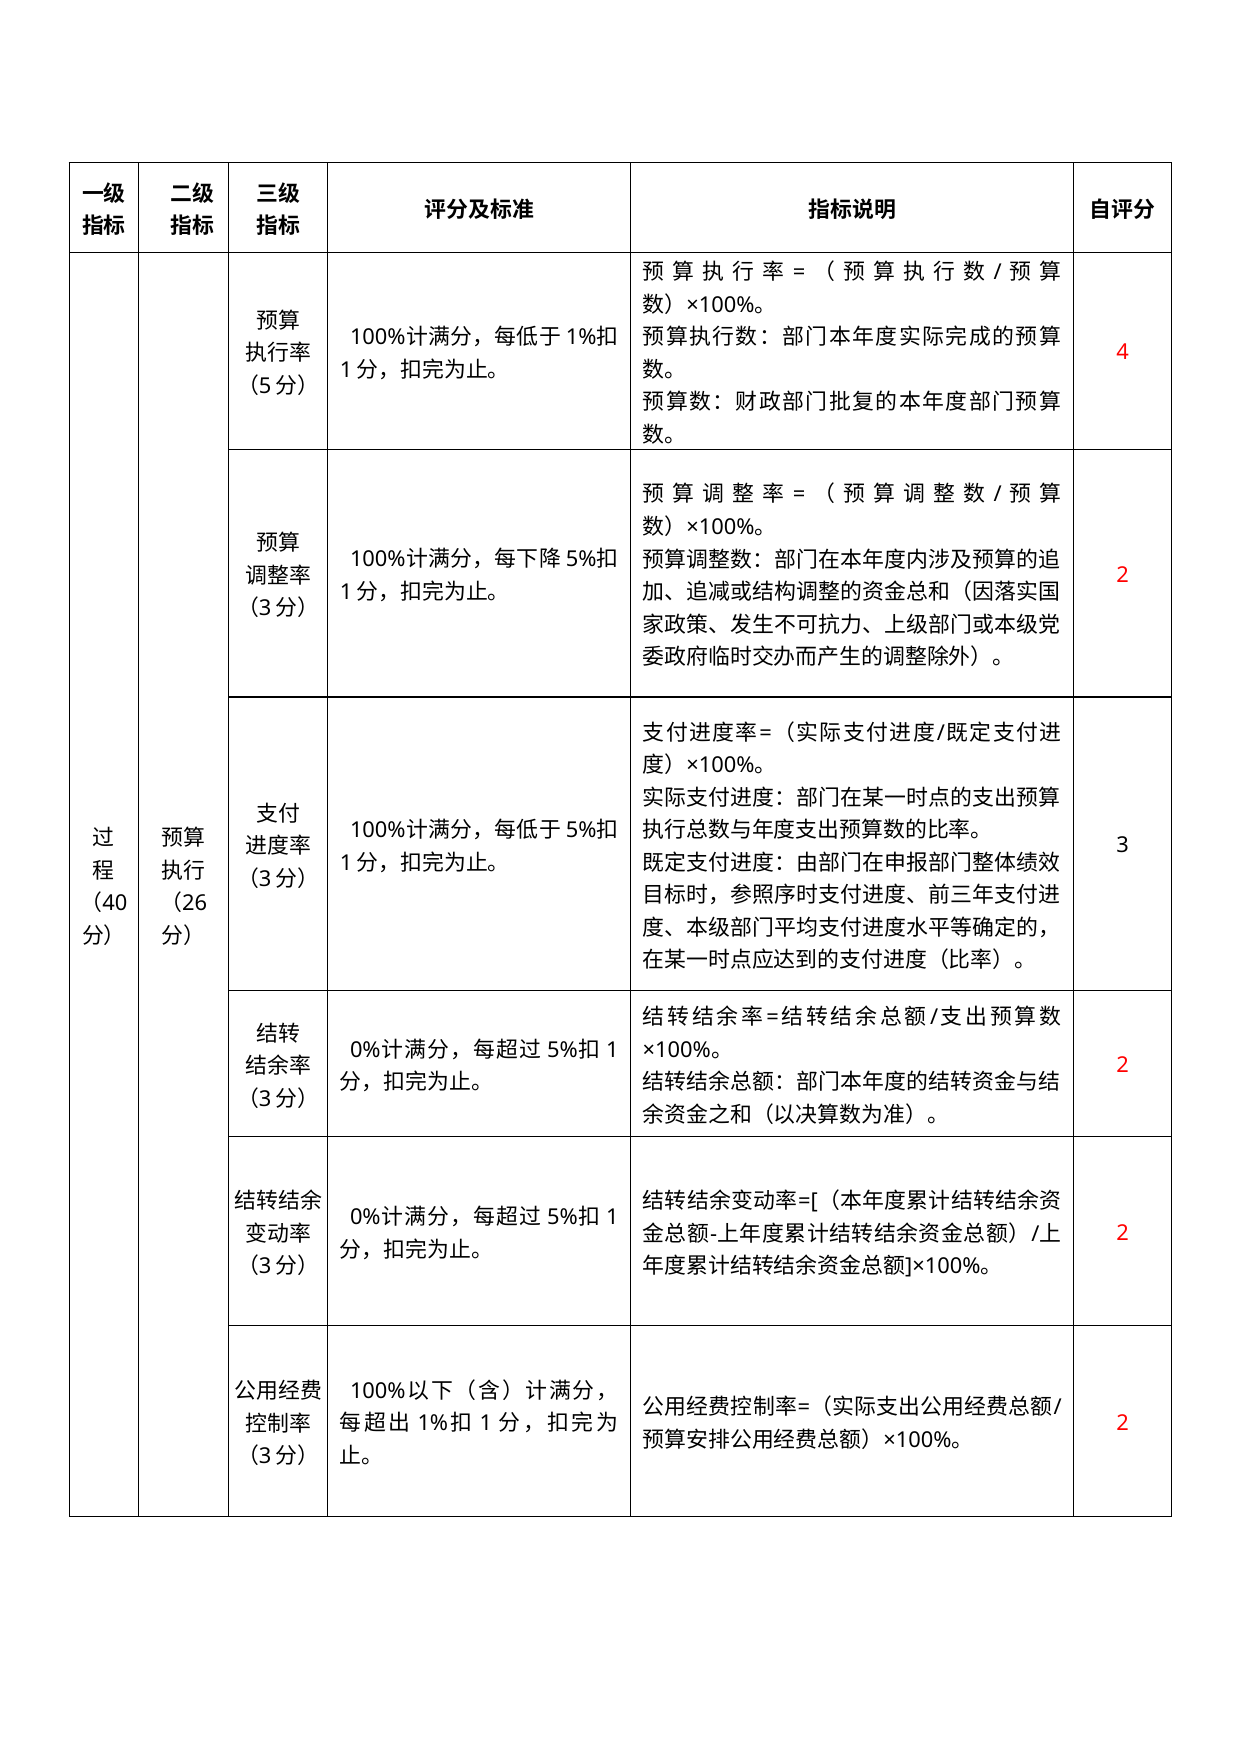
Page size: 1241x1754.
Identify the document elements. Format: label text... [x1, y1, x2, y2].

table_cell 100%计满分，每低于1%扣1分，扣完为止。 [328, 253, 630, 449]
table_cell 预算 调整率 （3分） [229, 450, 327, 696]
table_cell 结转结余率=结转结余总额/支出预算数×100%。 结转结余总额：部门本年度的结转资金与结余资金之和（以决算数为准）。 [631, 991, 1073, 1136]
table_cell 过 程 （40分） [70, 253, 138, 1516]
table_cell 结转 结余率 （3分） [229, 991, 327, 1136]
table_cell 100%计满分，每下降5%扣1分，扣完为止。 [328, 450, 630, 696]
table_cell 支付 进度率 （3分） [229, 698, 327, 990]
table_cell 预算 执行率 （5分） [229, 253, 327, 449]
table_cell 2 [1074, 450, 1171, 696]
table_header 指标说明 [631, 163, 1073, 252]
table_cell 0%计满分，每超过5%扣1分，扣完为止。 [328, 991, 630, 1136]
table_cell 2 [1074, 1326, 1171, 1516]
table_cell 2 [1074, 991, 1171, 1136]
table_cell 3 [1074, 698, 1171, 990]
table_header 一级 指标 [70, 163, 138, 252]
table_cell 预算调整率=（预算调整数/预算数）×100%。 预算调整数：部门在本年度内涉及预算的追加、追减或结构调整的资金总和（因落实国家政策、发生不可抗力、上级部门或本级党委政府临时交办而产生的调整除外）。 [631, 450, 1073, 696]
table_cell 预算执行率=（预算执行数/预算数）×100%。 预算执行数：部门本年度实际完成的预算数。 预算数：财政部门批复的本年度部门预算数。 [631, 253, 1073, 449]
table_header 评分及标准 [328, 163, 630, 252]
table_cell 0%计满分，每超过5%扣1分，扣完为止。 [328, 1137, 630, 1325]
table_cell 公用经费控制率=（实际支出公用经费总额/预算安排公用经费总额）×100%。 [631, 1326, 1073, 1516]
table_header 自评分 [1074, 163, 1171, 252]
table_cell 预算 执行 （26分） [139, 253, 228, 1516]
table_cell 公用经费 控制率 （3分） [229, 1326, 327, 1516]
table_cell 支付进度率=（实际支付进度/既定支付进度）×100%。 实际支付进度：部门在某一时点的支出预算执行总数与年度支出预算数的比率。 既定支付进度：由部门在申报部门整体绩效目标时，参照序时支付进度、前三年支付进度、本级部门平均支付进度水平等确定的，在某一时点应达到的支付进度（比率）。 [631, 698, 1073, 990]
table_cell 2 [1074, 1137, 1171, 1325]
table_cell 结转结余 变动率 （3分） [229, 1137, 327, 1325]
table_cell 100%计满分，每低于5%扣1分，扣完为止。 [328, 698, 630, 990]
table_cell 100%以下（含）计满分，每超出1%扣1分，扣完为止。 [328, 1326, 630, 1516]
table_cell 结转结余变动率=[（本年度累计结转结余资金总额-上年度累计结转结余资金总额）/上年度累计结转结余资金总额]×100%。 [631, 1137, 1073, 1325]
table_header 二级 指标 [139, 163, 228, 252]
table_cell 4 [1074, 253, 1171, 449]
table_header 三级 指标 [229, 163, 327, 252]
